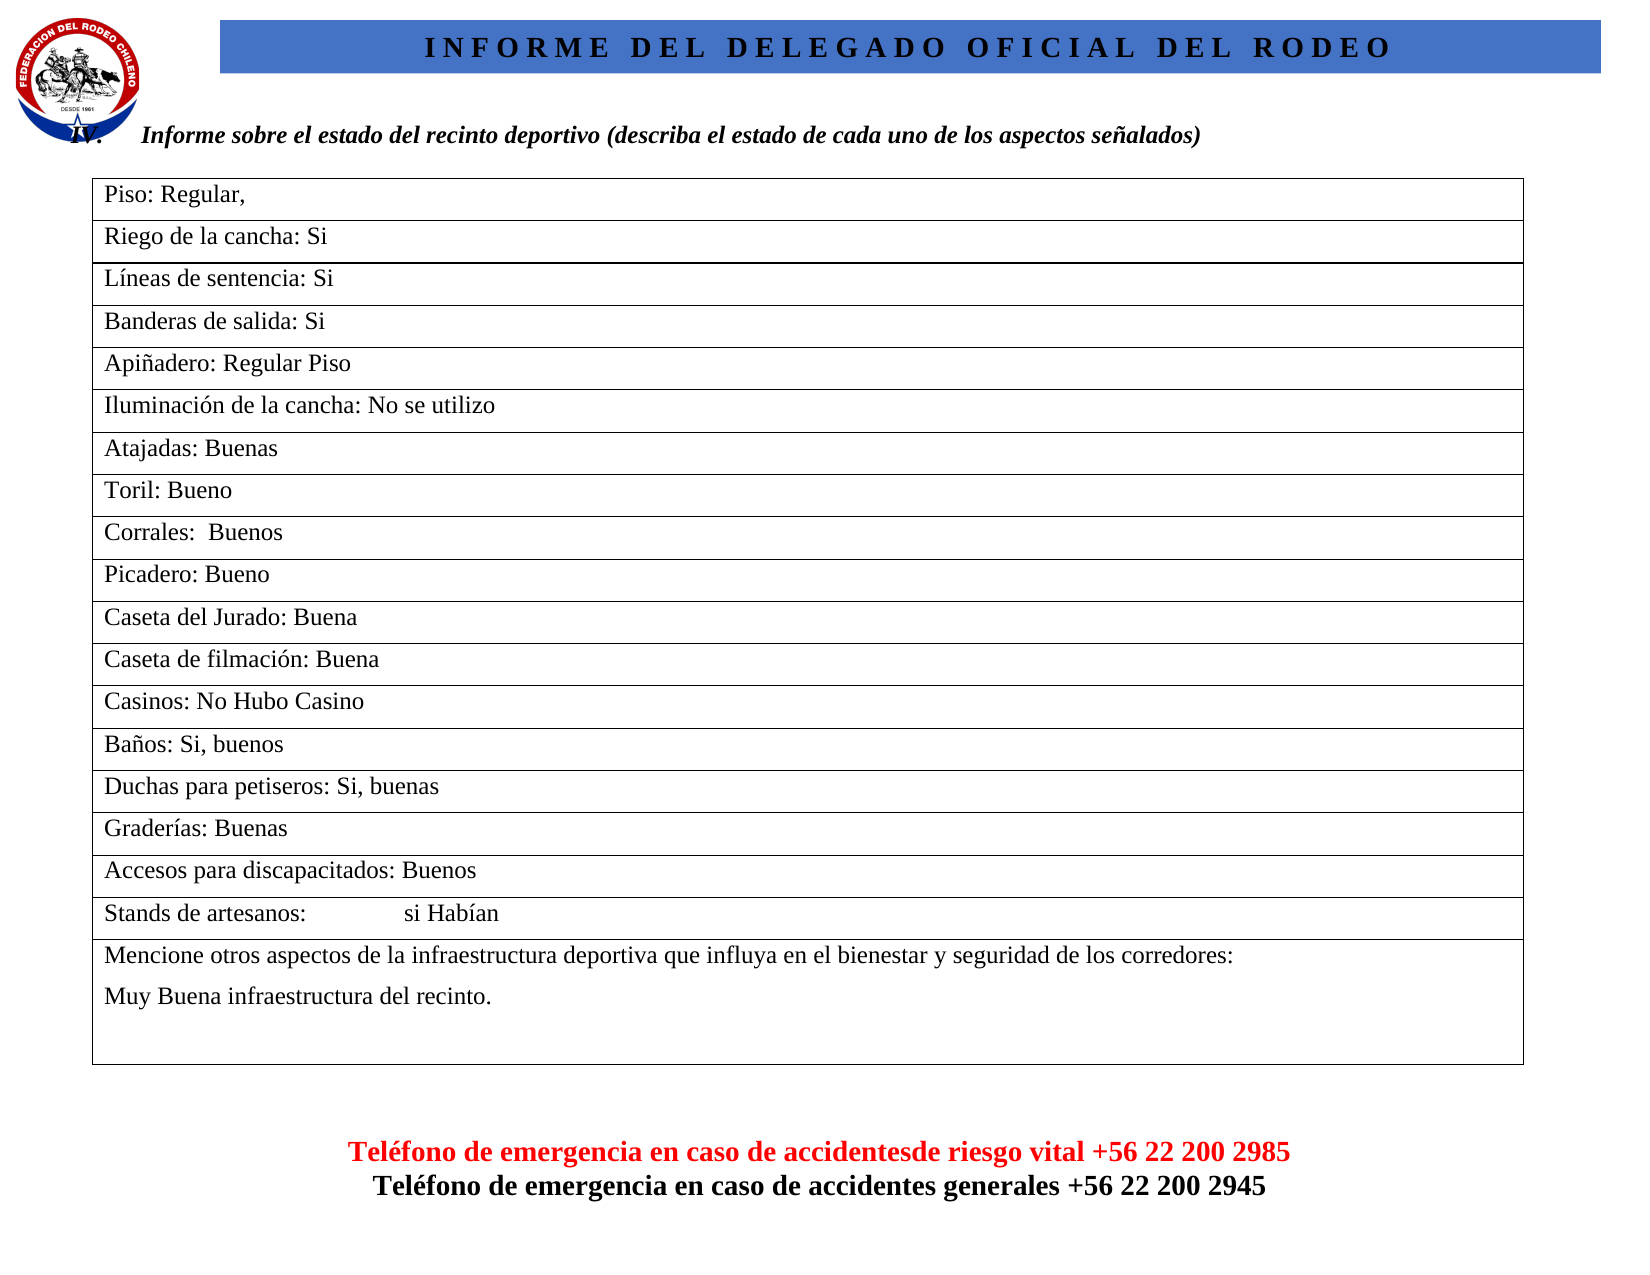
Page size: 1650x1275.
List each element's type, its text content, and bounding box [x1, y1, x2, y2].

table_cell Stands de artesanos: si Habían [93, 898, 1523, 939]
table_header Piso: Regular, [93, 179, 1523, 220]
table_cell Atajadas: Buenas [93, 433, 1523, 474]
table_cell Apiñadero: Regular Piso [93, 348, 1523, 389]
table_cell Iluminación de la cancha: No se utilizo [93, 390, 1523, 432]
table_cell Toril: Bueno [93, 475, 1523, 516]
table_cell Líneas de sentencia: Si [93, 264, 1523, 305]
list Informe sobre el estado del recinto deportivo (describa el estado de cada uno de los aspectos señalados) [103, 120, 1329, 149]
table_cell Duchas para petiseros: Si, buenas [93, 771, 1523, 812]
picture [15, 18, 140, 142]
table_cell Mencione otros aspectos de la infraestructura deportiva que influya en el bienestar y seguridad de los corredores: Muy Buena infraestructura del recinto. [93, 940, 1523, 1064]
table_cell Caseta de filmación: Buena [93, 644, 1523, 685]
table_cell Banderas de salida: Si [93, 306, 1523, 347]
table_cell Accesos para discapacitados: Buenos [93, 856, 1523, 897]
table_cell Picadero: Bueno [93, 560, 1523, 601]
table_cell Caseta del Jurado: Buena [93, 602, 1523, 643]
table_cell Baños: Si, buenos [93, 729, 1523, 770]
table_cell Riego de la cancha: Si [93, 221, 1523, 262]
table_cell Corrales: Buenos [93, 517, 1523, 558]
table_cell Casinos: No Hubo Casino [93, 686, 1523, 728]
table_cell Graderías: Buenas [93, 813, 1523, 854]
